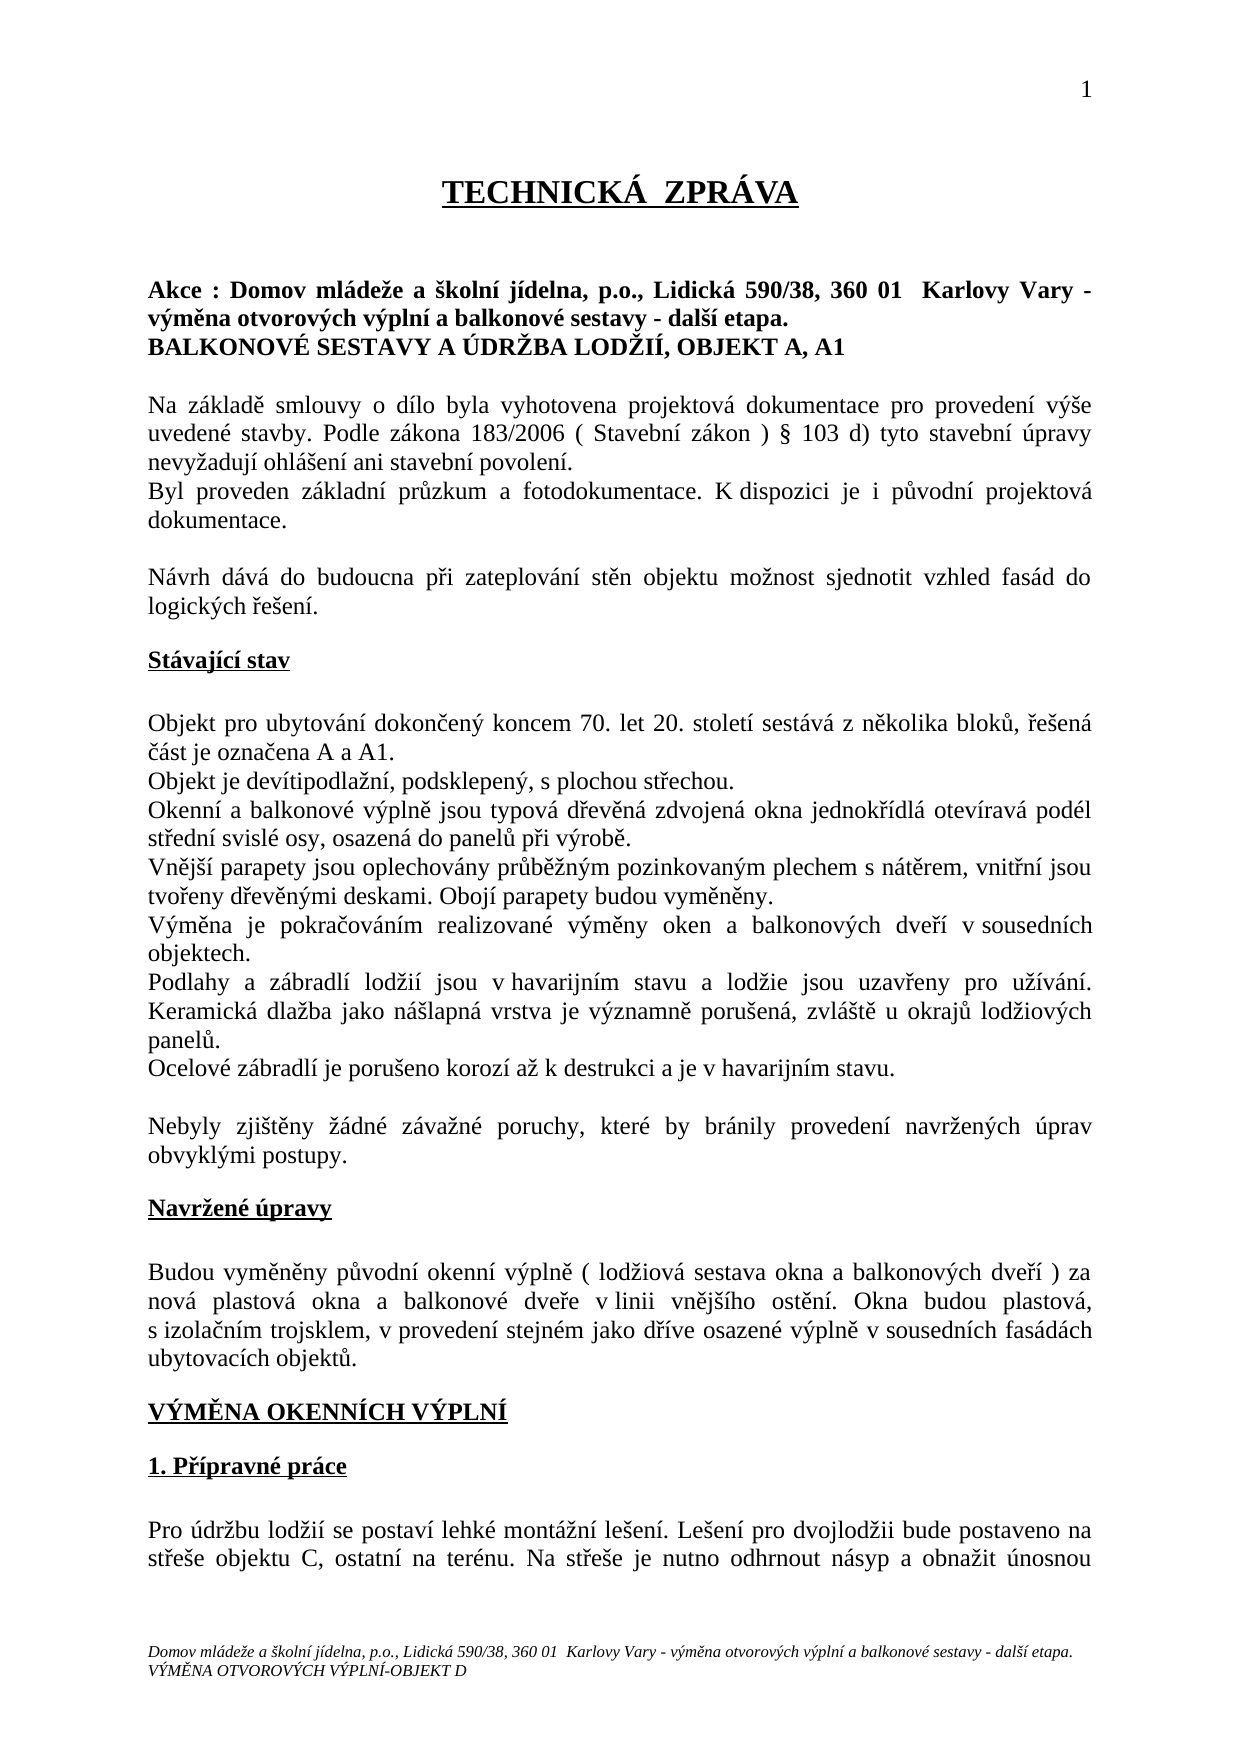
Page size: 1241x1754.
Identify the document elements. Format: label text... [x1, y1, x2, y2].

text Objekt je devítipodlažní, podsklepený, s plochou střechou. [148, 766, 1093, 795]
text Podlahy a zábradlí lodžií jsou v havarijním stavu a lodžie jsou uzavřeny pro užívání. Keramická dlažba jako nášlapná vrstva je významně porušená, zvláště u okrajů lodžiových panelů. [148, 967, 1093, 1053]
text Akce : Domov mládeže a školní jídelna, p.o., Lidická 590/38, 360 01 Karlovy Vary - výměna otvorových výplní a balkonové sestavy - další etapa. [148, 275, 1093, 332]
text Byl proveden základní průzkum a fotodokumentace. K dispozici je i původní projektová dokumentace. [148, 476, 1093, 533]
text Výměna je pokračováním realizované výměny oken a balkonových dveří v sousedních objektech. [148, 910, 1093, 967]
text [148, 1515, 1093, 1572]
subtitle technická zpráva [148, 173, 1093, 211]
text BALKONOVÉ SESTAVY A ÚDRŽBA LODŽIÍ, OBJEKT A, A1 [148, 332, 1093, 361]
text Budou vyměněny původní okenní výplně ( lodžiová sestava okna a balkonových dveří ) za nová plastová okna a balkonové dveře v linii vnějšího ostění. Okna budou plastová, s izolačním trojsklem, v provedení stejném jako dříve osazené výplně v sousedních fasádách ubytovacích objektů. [148, 1257, 1093, 1372]
subtitle VÝMĚNA OKENNÍCH VÝPLNÍ [148, 1397, 1093, 1426]
text Objekt pro ubytování dokončený koncem 70. let 20. století sestává z několika bloků, řešená část je označena A a A1. [148, 708, 1093, 766]
subtitle 1. Přípravné práce [148, 1451, 1093, 1480]
subtitle Stávající stav [148, 645, 1093, 673]
text Ocelové zábradlí je porušeno korozí až k destrukci a je v havarijním stavu. [148, 1053, 1093, 1082]
text Návrh dává do budoucna při zateplování stěn objektu možnost sjednotit vzhled fasád do logických řešení. [148, 562, 1093, 620]
text Vnější parapety jsou oplechovány průběžným pozinkovaným plechem s nátěrem, vnitřní jsou tvořeny dřevěnými deskami. Obojí parapety budou vyměněny. [148, 852, 1093, 910]
text Okenní a balkonové výplně jsou typová dřevěná zdvojená okna jednokřídlá otevíravá podél střední svislé osy, osazená do panelů při výrobě. [148, 795, 1093, 852]
text Na základě smlouvy o dílo byla vyhotovena projektová dokumentace pro provedení výše uvedené stavby. Podle zákona 183/2006 ( Stavební zákon ) § 103 d) tyto stavební úpravy nevyžadují ohlášení ani stavební povolení. [148, 390, 1093, 476]
text Nebyly zjištěny žádné závažné poruchy, které by bránily provedení navržených úprav obvyklými postupy. [148, 1111, 1093, 1168]
subtitle Navržené úpravy [148, 1193, 1093, 1222]
